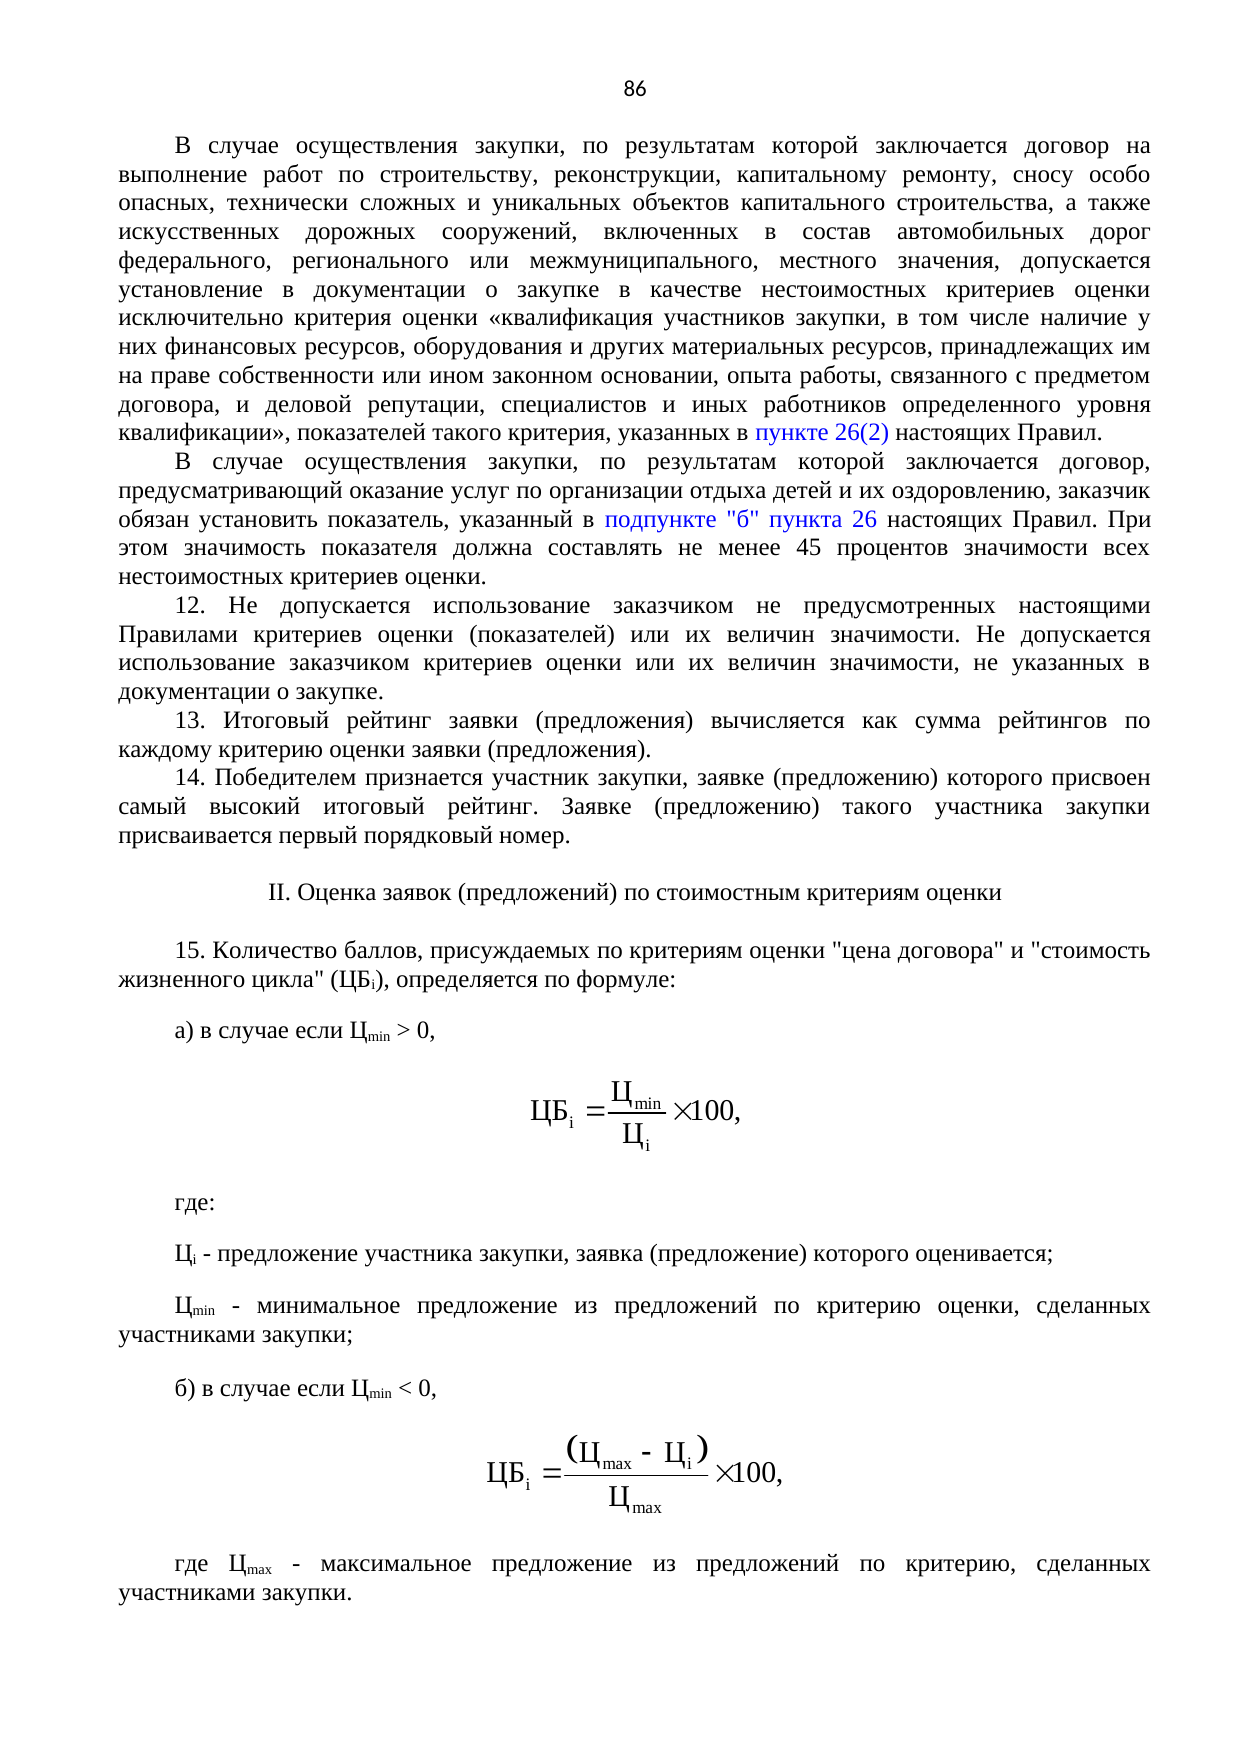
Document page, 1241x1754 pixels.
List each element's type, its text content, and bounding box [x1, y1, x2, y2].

text а) в случае если Цmin > 0, [118, 1015, 1152, 1044]
text В случае осуществления закупки, по результатам которой заключается договор на выполнение работ по строительству, реконструкции, капитальному ремонту, сносу особо опасных, технически сложных и уникальных объектов капитального строительства, а также искусственных дорожных сооружений, включенных в состав автомобильных дорог федерального, регионального или межмуниципального, местного значения, допускается установление в документации о закупке в качестве нестоимостных критериев оценки исключительно критерия оценки «квалификация участников закупки, в том числе наличие у них финансовых ресурсов, оборудования и других материальных ресурсов, принадлежащих им на праве собственности или ином законном основании, опыта работы, связанного с предметом договора, и деловой репутации, специалистов и иных работников определенного уровня квалификации», показателей такого критерия, указанных в пункте 26(2) настоящих Правил. [118, 130, 1152, 446]
text 13. Итоговый рейтинг заявки (предложения) вычисляется как сумма рейтингов по каждому критерию оценки заявки (предложения). [118, 705, 1152, 762]
text 15. Количество баллов, присуждаемых по критериям оценки "цена договора" и "стоимость жизненного цикла" (ЦБi), определяется по формуле: [118, 935, 1152, 992]
text где: [118, 1187, 1152, 1216]
text Цmin - минимальное предложение из предложений по критерию оценки, сделанных участниками закупки; [118, 1290, 1152, 1348]
text б) в случае если Цmin < 0, [118, 1373, 1152, 1401]
text где Цmax - максимальное предложение из предложений по критерию, сделанных участниками закупки. [118, 1548, 1152, 1606]
title II. Оценка заявок (предложений) по стоимостным критериям оценки [118, 877, 1152, 906]
text Цi - предложение участника закупки, заявка (предложение) которого оценивается; [118, 1238, 1152, 1267]
text В случае осуществления закупки, по результатам которой заключается договор, предусматривающий оказание услуг по организации отдыха детей и их оздоровлению, заказчик обязан установить показатель, указанный в подпункте "б" пункта 26 настоящих Правил. При этом значимость показателя должна составлять не менее 45 процентов значимости всех нестоимостных критериев оценки. [118, 446, 1152, 590]
text 12. Не допускается использование заказчиком не предусмотренных настоящими Правилами критериев оценки (показателей) или их величин значимости. Не допускается использование заказчиком критериев оценки или их величин значимости, не указанных в документации о закупке. [118, 590, 1152, 705]
text 14. Победителем признается участник закупки, заявке (предложению) которого присвоен самый высокий итоговый рейтинг. Заявке (предложению) такого участника закупки присваивается первый порядковый номер. [118, 762, 1152, 849]
